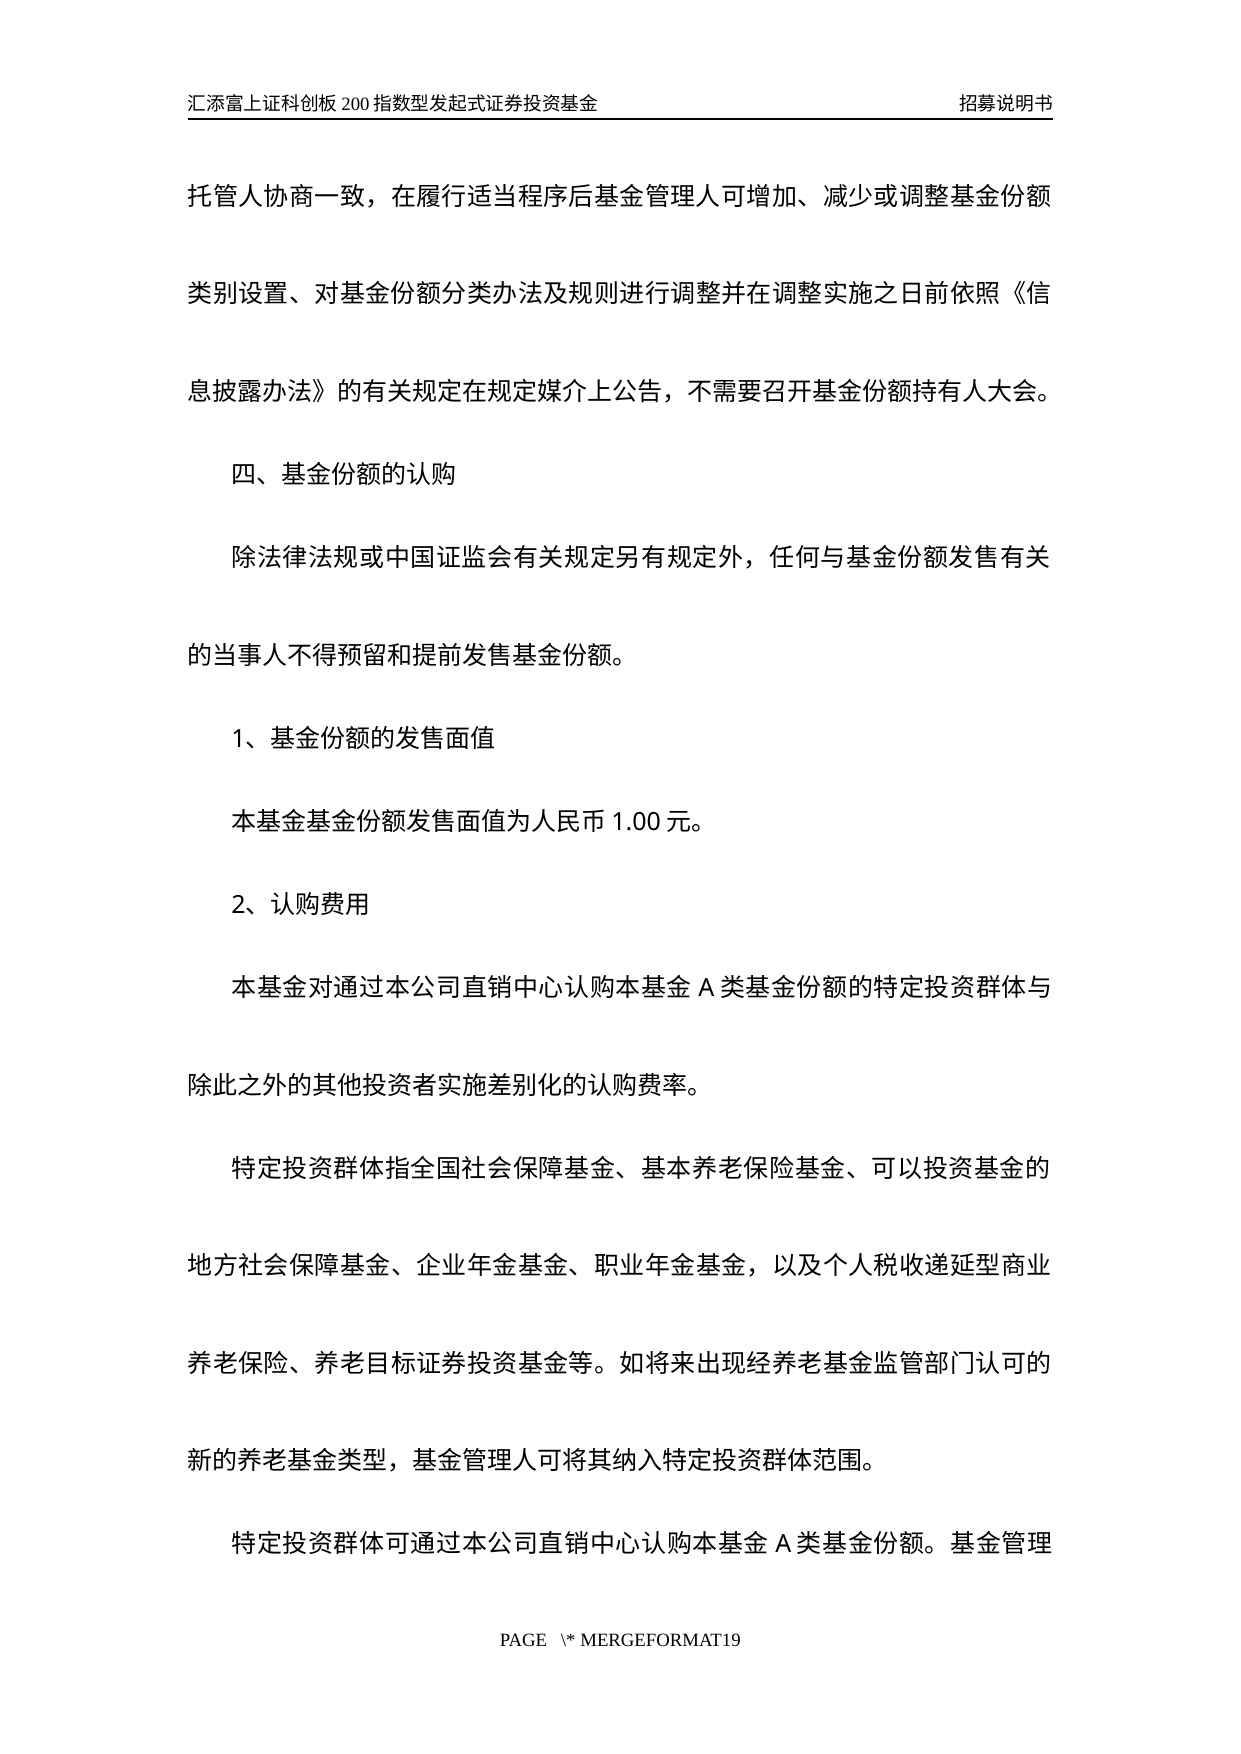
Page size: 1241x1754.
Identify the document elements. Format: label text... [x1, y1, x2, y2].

text 1、基金份额的发售面值 [187, 704, 1053, 769]
text 除法律法规或中国证监会有关规定另有规定外，任何与基金份额发售有关的当事人不得预留和提前发售基金份额。 [187, 523, 1053, 686]
text 2、认购费用 [187, 870, 1053, 935]
text 四、基金份额的认购 [187, 440, 1053, 505]
text 本基金对通过本公司直销中心认购本基金A类基金份额的特定投资群体与除此之外的其他投资者实施差别化的认购费率。 [187, 953, 1053, 1116]
text 特定投资群体指全国社会保障基金、基本养老保险基金、可以投资基金的地方社会保障基金、企业年金基金、职业年金基金，以及个人税收递延型商业养老保险、养老目标证券投资基金等。如将来出现经养老基金监管部门认可的新的养老基金类型，基金管理人可将其纳入特定投资群体范围。 [187, 1134, 1053, 1491]
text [187, 1509, 1053, 1574]
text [187, 162, 1053, 422]
text 本基金基金份额发售面值为人民币1.00元。 [187, 787, 1053, 852]
